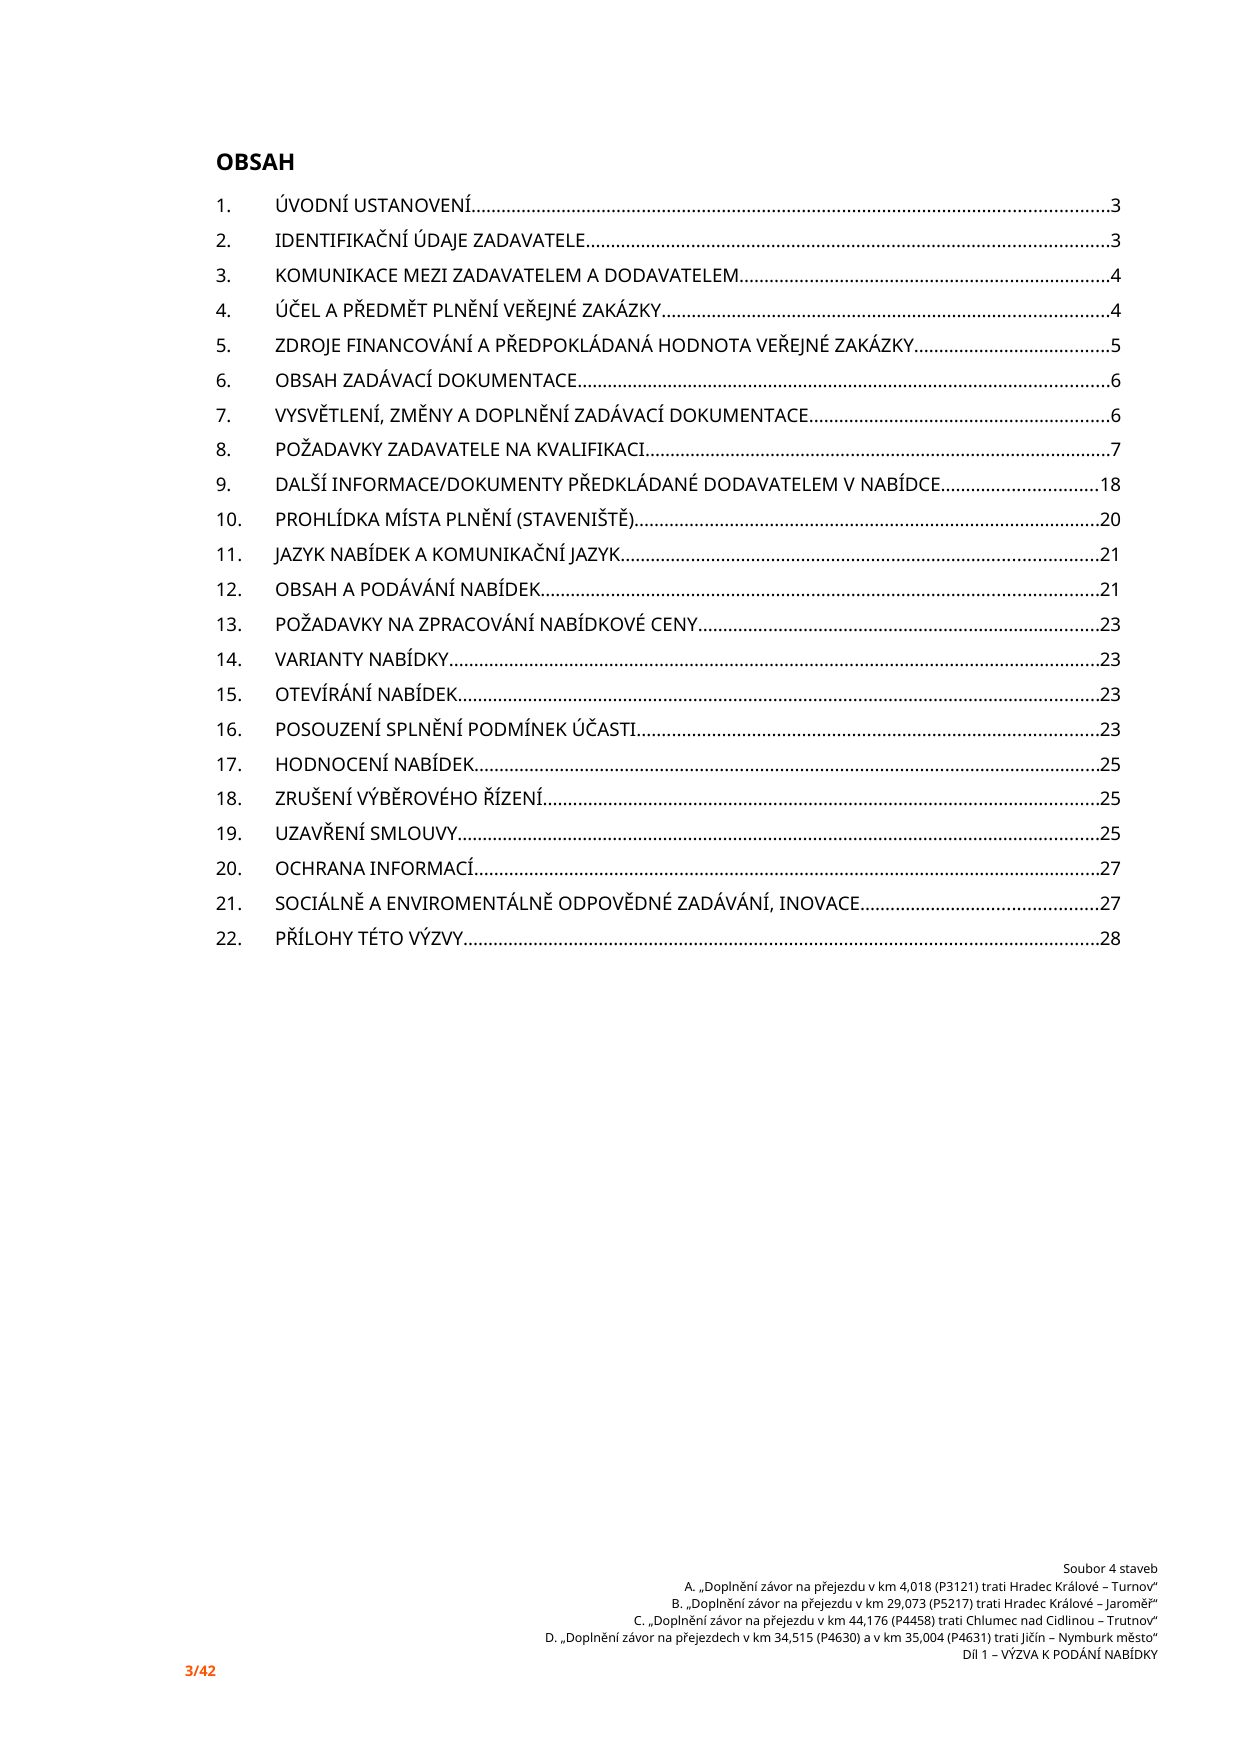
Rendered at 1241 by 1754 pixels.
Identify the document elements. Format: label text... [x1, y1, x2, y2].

text 2. IDENTIFIKAČNÍ ÚDAJE ZADAVATELE 3 [216, 227, 1122, 253]
text 15. OTEVÍRÁNÍ NABÍDEK 23 [216, 681, 1122, 707]
text 14. VARIANTY NABÍDKY 23 [216, 646, 1122, 672]
text 8. POŽADAVKY ZADAVATELE NA KVALIFIKACI 7 [216, 437, 1122, 462]
text 11. JAZYK NABÍDEK A KOMUNIKAČNÍ JAZYK 21 [216, 541, 1122, 567]
text 22. PŘÍLOHY TÉTO VÝZVY 28 [216, 925, 1122, 951]
text 10. PROHLÍDKA MÍSTA PLNĚNÍ (STAVENIŠTĚ) 20 [216, 507, 1122, 532]
text 6. OBSAH ZADÁVACÍ DOKUMENTACE 6 [216, 367, 1122, 392]
text 4. ÚČEL A PŘEDMĚT PLNĚNÍ VEŘEJNÉ ZAKÁZKY 4 [216, 297, 1122, 323]
text 21. SOCIÁLNĚ A ENVIROMENTÁLNĚ ODPOVĚDNÉ ZADÁVÁNÍ, INOVACE 27 [216, 890, 1122, 916]
text 7. VYSVĚTLENÍ, ZMĚNY A DOPLNĚNÍ ZADÁVACÍ DOKUMENTACE 6 [216, 402, 1122, 427]
text 17. HODNOCENÍ NABÍDEK 25 [216, 751, 1122, 776]
text 18. ZRUŠENÍ VÝBĚROVÉHO ŘÍZENÍ 25 [216, 786, 1122, 811]
text 16. POSOUZENÍ SPLNĚNÍ PODMÍNEK ÚČASTI 23 [216, 716, 1122, 741]
text 1. ÚVODNÍ USTANOVENÍ 3 [216, 192, 1122, 218]
text 20. OCHRANA INFORMACÍ 27 [216, 856, 1122, 881]
text 12. OBSAH A PODÁVÁNÍ NABÍDEK 21 [216, 576, 1122, 602]
text Obsah [216, 146, 1122, 177]
text 13. POŽADAVKY NA ZPRACOVÁNÍ NABÍDKOVÉ CENY 23 [216, 611, 1122, 637]
text 5. ZDROJE FINANCOVÁNÍ A PŘEDPOKLÁDANÁ HODNOTA VEŘEJNÉ ZAKÁZKY 5 [216, 332, 1122, 358]
text 9. DALŠÍ INFORMACE/DOKUMENTY PŘEDKLÁDANÉ DODAVATELEM V NABÍDCE 18 [216, 472, 1122, 497]
text 3. KOMUNIKACE MEZI ZADAVATELEM a DODAVATELEM 4 [216, 262, 1122, 288]
text 19. UZAVŘENÍ SMLOUVY 25 [216, 821, 1122, 846]
